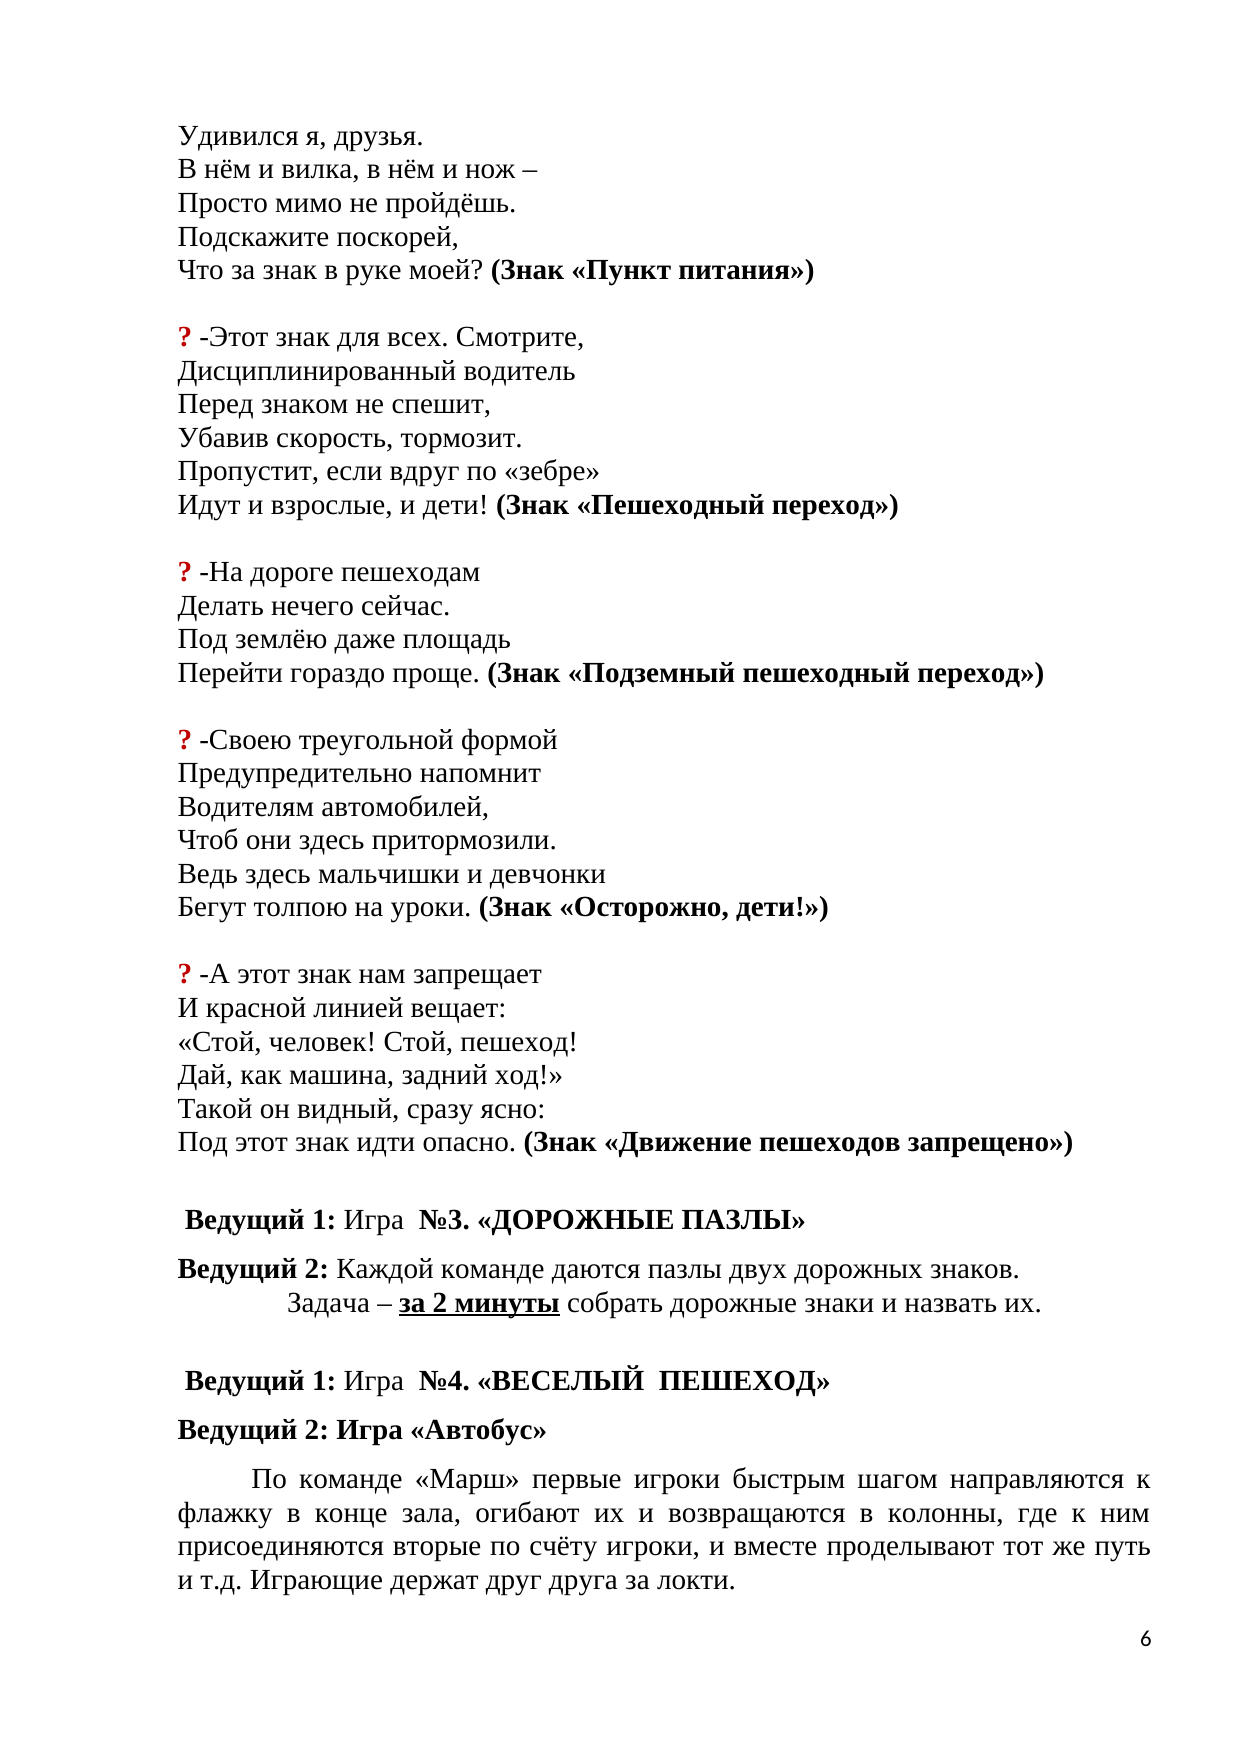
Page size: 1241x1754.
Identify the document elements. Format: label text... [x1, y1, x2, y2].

text И красной линией вещает: [177, 990, 1152, 1024]
text Предупредительно напомнит [177, 755, 1152, 789]
text Подскажите поскорей, [177, 219, 1152, 252]
text Задача – за 2 минуты собрать дорожные знаки и назвать их. [177, 1285, 1152, 1318]
text Чтоб они здесь притормозили. [177, 822, 1152, 856]
text Перейти гораздо проще. (Знак «Подземный пешеходный переход») [177, 655, 1152, 688]
text По команде «Марш» первые игроки быстрым шагом направляются к флажку в конце зала, огибают их и возвращаются в колонны, где к ним присоединяются вторые по счёту игроки, и вместе проделывают тот же путь и т.д. Играющие держат друг друга за локти. [177, 1461, 1152, 1595]
text Ведущий 2: Игра «Автобус» [177, 1412, 1152, 1446]
text ? -Своею треугольной формой [177, 722, 1152, 755]
text Делать нечего сейчас. [177, 588, 1152, 621]
text Дай, как машина, задний ход!» [177, 1057, 1152, 1091]
text Водителям автомобилей, [177, 789, 1152, 822]
text Ведь здесь мальчишки и девчонки [177, 856, 1152, 889]
text Пропустит, если вдруг по «зебре» [177, 453, 1152, 487]
text Просто мимо не пройдёшь. [177, 185, 1152, 219]
text ? -На дороге пешеходам [177, 554, 1152, 588]
text Перед знаком не спешит, [177, 386, 1152, 420]
text Бегут толпою на уроки. (Знак «Осторожно, дети!») [177, 889, 1152, 923]
text Ведущий 1: Игра №3. «ДОРОЖНЫЕ ПАЗЛЫ» [177, 1202, 1152, 1236]
text Идут и взрослые, и дети! (Знак «Пешеходный переход») [177, 487, 1152, 521]
text Под этот знак идти опасно. (Знак «Движение пешеходов запрещено») [177, 1124, 1152, 1158]
text «Стой, человек! Стой, пешеход! [177, 1024, 1152, 1057]
text Убавив скорость, тормозит. [177, 420, 1152, 453]
text Удивился я, друзья. [177, 118, 1152, 152]
text Ведущий 1: Игра №4. «ВЕСЕЛЫЙ ПЕШЕХОД» [177, 1363, 1152, 1396]
text Под землёю даже площадь [177, 621, 1152, 655]
text Такой он видный, сразу ясно: [177, 1091, 1152, 1124]
text Что за знак в руке моей? (Знак «Пункт питания») [177, 252, 1152, 286]
text В нём и вилка, в нём и нож – [177, 152, 1152, 185]
text Дисциплинированный водитель [177, 353, 1152, 386]
text ? -А этот знак нам запрещает [177, 957, 1152, 990]
text ? -Этот знак для всех. Смотрите, [177, 319, 1152, 353]
text Ведущий 2: Каждой команде даются пазлы двух дорожных знаков. [177, 1251, 1152, 1285]
